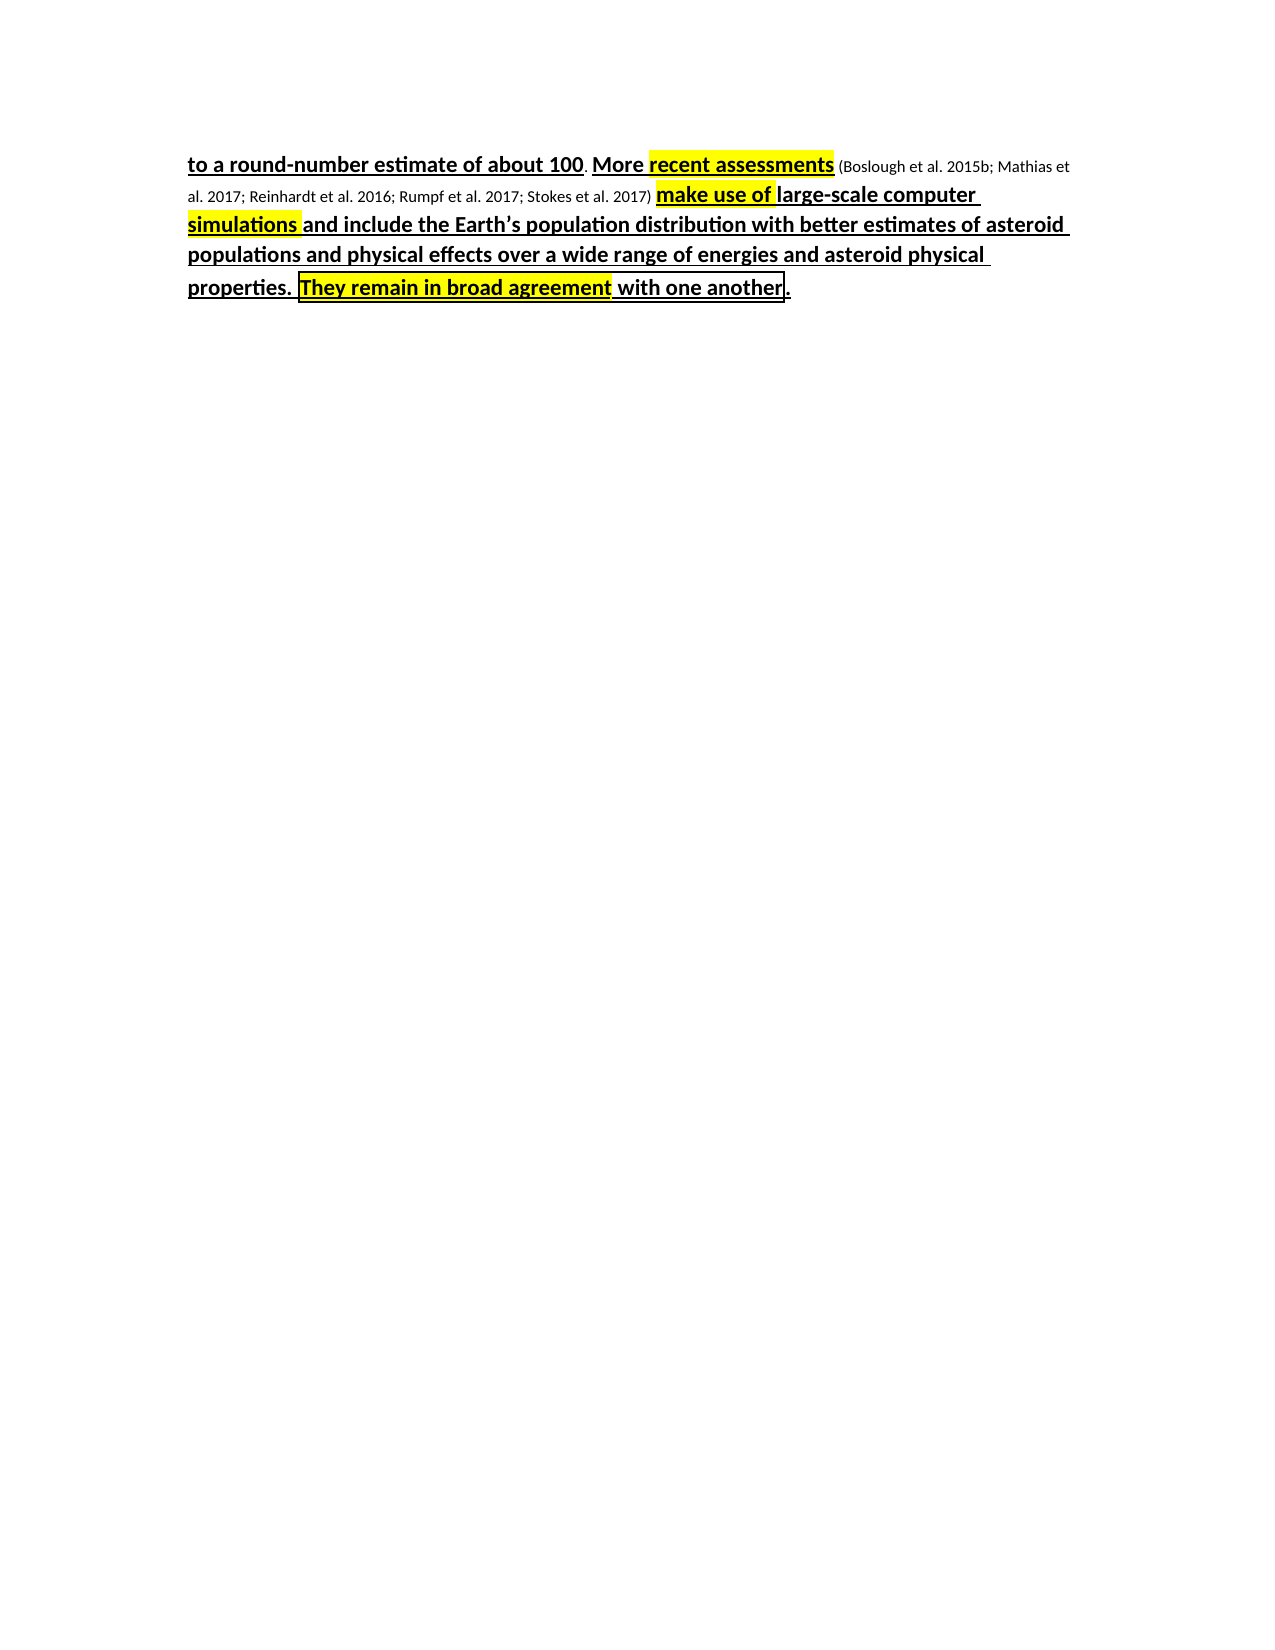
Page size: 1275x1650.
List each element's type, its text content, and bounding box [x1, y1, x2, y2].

text to a round-number estimate of about 100. More recent assessments (Boslough et al. 2015b; Mathias et al. 2017; Reinhardt et al. 2016; Rumpf et al. 2017; Stokes et al. 2017) make use of large-scale computer simulations and include the Earth’s population distribution with better estimates of asteroid populations and physical effects over a wide range of energies and asteroid physical properties. They remain in broad agreement with one another. [187, 150, 1087, 303]
